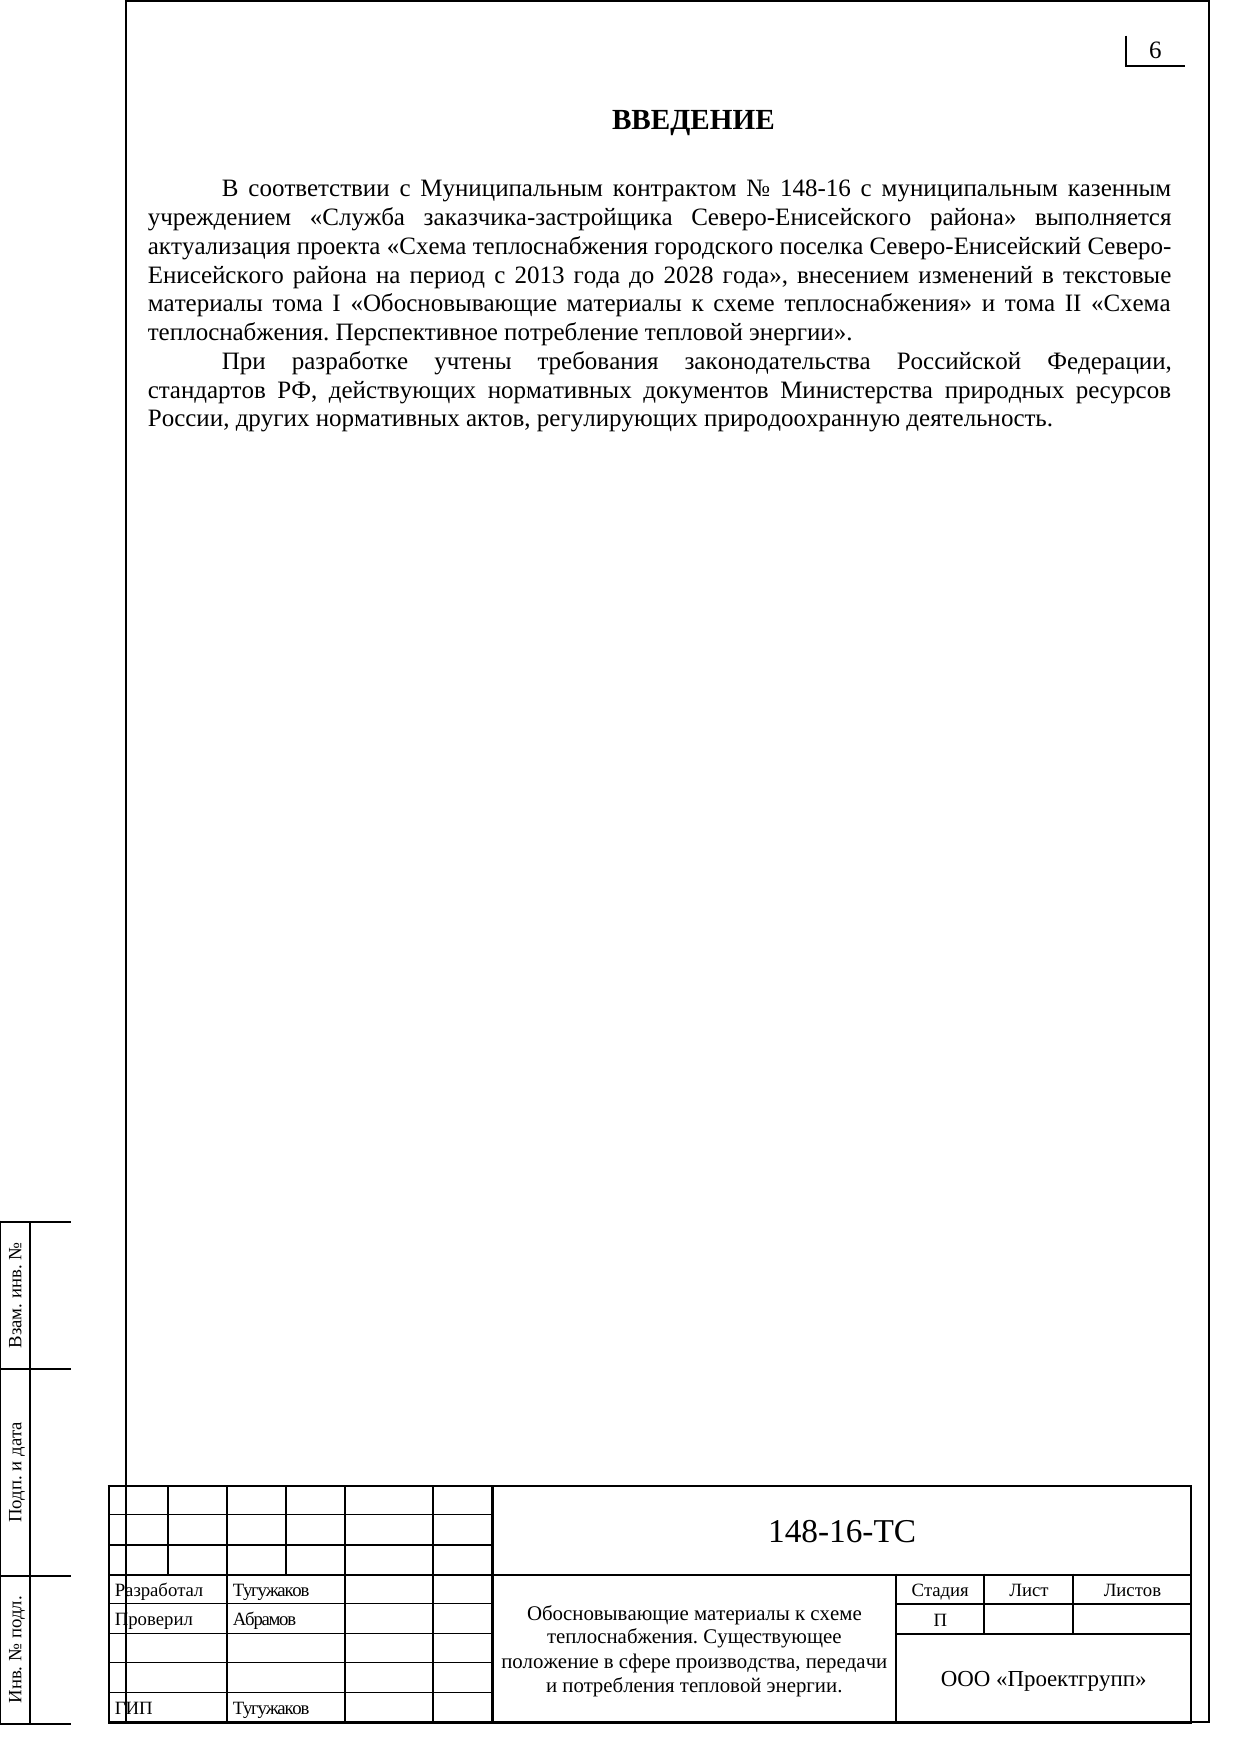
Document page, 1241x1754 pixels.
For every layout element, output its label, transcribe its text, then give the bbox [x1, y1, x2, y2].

text В соответствии с Муниципальным контрактом № 148-16 с муниципальным казенным учреждением «Служба заказчика-застройщика Северо-Енисейского района» выполняется актуализация проекта «Схема теплоснабжения городского поселка Северо-Енисейский Северо-Енисейского района на период с 2013 года до 2028 года», внесением изменений в текстовые материалы тома I «Обосновывающие материалы к схеме теплоснабжения» и тома II «Схема теплоснабжения. Перспективное потребление тепловой энергии». [148, 173, 1172, 346]
text При разработке учтены требования законодательства Российской Федерации, стандартов РФ, действующих нормативных документов Министерства природных ресурсов России, других нормативных актов, регулирующих природоохранную деятельность. [148, 346, 1172, 432]
subtitle Введение. [222, 102, 1172, 136]
